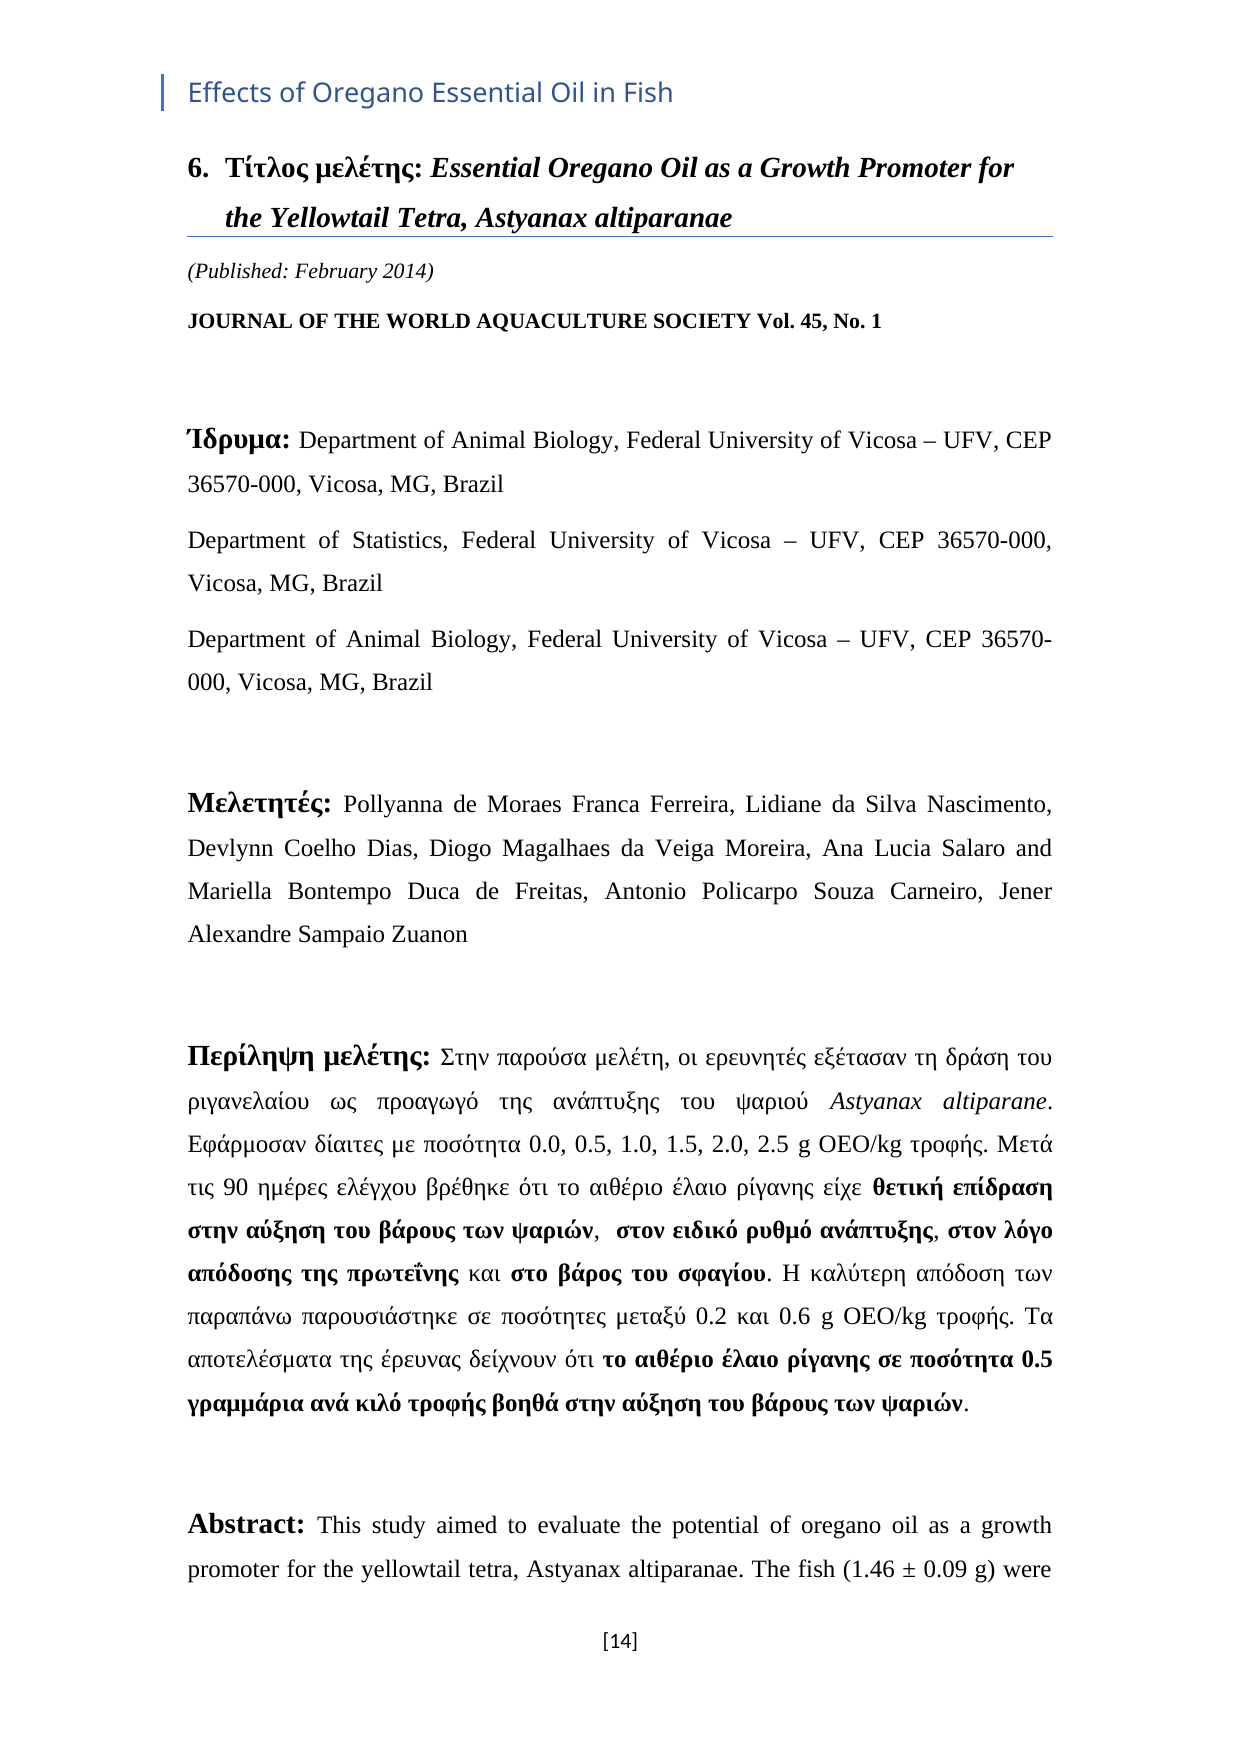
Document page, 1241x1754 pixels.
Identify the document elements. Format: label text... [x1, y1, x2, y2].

text JOURNAL OF THE WORLD AQUACULTURE SOCIETY Vol. 45, No. 1 [187, 308, 1053, 333]
subtitle Τίτλος μελέτης: Essential Oregano Oil as a Growth Promoter for the Yellowtail Tetra, Astyanax altiparanae [187, 150, 1053, 236]
text (Published: February 2014) [187, 258, 1053, 283]
text Department of Statistics, Federal University of Vicosa – UFV, CEP 36570-000, Vicosa, MG, Brazil [187, 525, 1053, 597]
text Department of Animal Biology, Federal University of Vicosa – UFV, CEP 36570-000, Vicosa, MG, Brazil [187, 624, 1053, 696]
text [187, 1506, 1053, 1583]
text Μελετητές: Pollyanna de Moraes Franca Ferreira, Lidiane da Silva Nascimento, Devlynn Coelho Dias, Diogo Magalhaes da Veiga Moreira, Ana Lucia Salaro and Mariella Bontempo Duca de Freitas, Antonio Policarpo Souza Carneiro, Jener Alexandre Sampaio Zuanon [187, 785, 1053, 948]
text Ίδρυμα: Department of Animal Biology, Federal University of Vicosa – UFV, CEP 36570-000, Vicosa, MG, Brazil [187, 421, 1053, 498]
text Περίληψη μελέτης: Στην παρούσα μελέτη, οι ερευνητές εξέτασαν τη δράση του ριγανελαίου ως προαγωγό της ανάπτυξης του ψαριού Astyanax altiparane. Εφάρμοσαν δίαιτες με ποσότητα 0.0, 0.5, 1.0, 1.5, 2.0, 2.5 g ΟΕΟ/kg τροφής. Μετά τις 90 ημέρες ελέγχου βρέθηκε ότι το αιθέριο έλαιο ρίγανης είχε θετική επίδραση στην αύξηση του βάρους των ψαριών, στον ειδικό ρυθμό ανάπτυξης, στον λόγο απόδοσης της πρωτεΐνης και στο βάρος του σφαγίου. Η καλύτερη απόδοση των παραπάνω παρουσιάστηκε σε ποσότητες μεταξύ 0.2 και 0.6 g OEO/kg τροφής. Τα αποτελέσματα της έρευνας δείχνουν ότι το αιθέριο έλαιο ρίγανης σε ποσότητα 0.5 γραμμάρια ανά κιλό τροφής βοηθά στην αύξηση του βάρους των ψαριών. [187, 1038, 1053, 1416]
